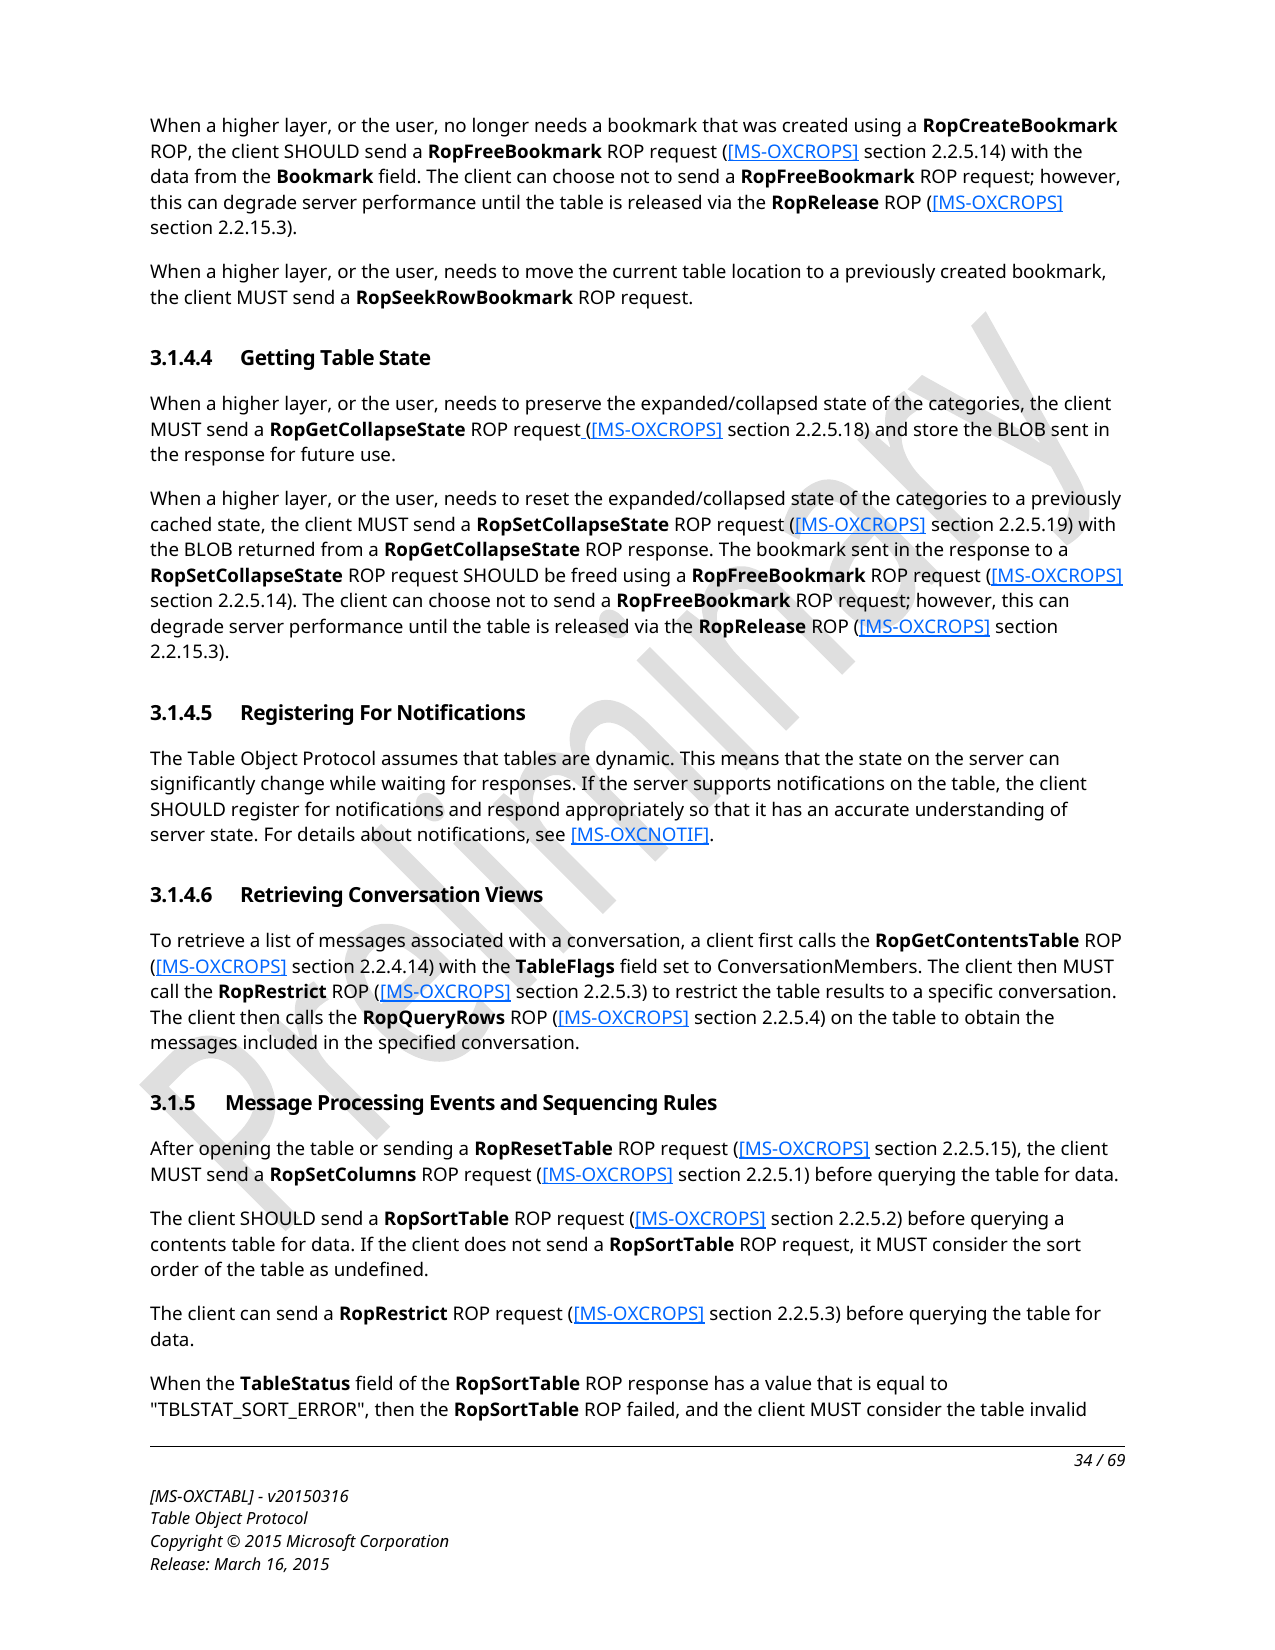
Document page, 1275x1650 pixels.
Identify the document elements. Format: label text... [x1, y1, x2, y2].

text The client SHOULD send a RopSortTable ROP request ([MS-OXCROPS] section 2.2.5.2) before querying a contents table for data. If the client does not send a RopSortTable ROP request, it MUST consider the sort order of the table as undefined. [150, 1205, 1125, 1282]
text To retrieve a list of messages associated with a conversation, a client first calls the RopGetContentsTable ROP ([MS-OXCROPS] section 2.2.4.14) with the TableFlags field set to ConversationMembers. The client then MUST call the RopRestrict ROP ([MS-OXCROPS] section 2.2.5.3) to restrict the table results to a specific conversation. The client then calls the RopQueryRows ROP ([MS-OXCROPS] section 2.2.5.4) on the table to obtain the messages included in the specified conversation. [150, 927, 1125, 1055]
subtitle Message Processing Events and Sequencing Rules [150, 1088, 1125, 1117]
text The client can send a RopRestrict ROP request ([MS-OXCROPS] section 2.2.5.3) before querying the table for data. [150, 1301, 1125, 1352]
subtitle Retrieving Conversation Views [150, 880, 1125, 909]
subtitle Getting Table State [150, 343, 1125, 372]
text When a higher layer, or the user, needs to move the current table location to a previously created bookmark, the client MUST send a RopSeekRowBookmark ROP request. [150, 259, 1125, 310]
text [150, 1371, 1125, 1422]
text The Table Object Protocol assumes that tables are dynamic. This means that the state on the server can significantly change while waiting for responses. If the server supports notifications on the table, the client SHOULD register for notifications and respond appropriately so that it has an accurate understanding of server state. For details about notifications, see [MS-OXCNOTIF]. [150, 745, 1125, 847]
text After opening the table or sending a RopResetTable ROP request ([MS-OXCROPS] section 2.2.5.15), the client MUST send a RopSetColumns ROP request ([MS-OXCROPS] section 2.2.5.1) before querying the table for data. [150, 1136, 1125, 1187]
subtitle Registering For Notifications [150, 698, 1125, 726]
text When a higher layer, or the user, needs to preserve the expanded/collapsed state of the categories, the client MUST send a RopGetCollapseState ROP request ([MS-OXCROPS] section 2.2.5.18) and store the BLOB sent in the response for future use. [150, 390, 1125, 467]
text When a higher layer, or the user, no longer needs a bookmark that was created using a RopCreateBookmark ROP, the client SHOULD send a RopFreeBookmark ROP request ([MS-OXCROPS] section 2.2.5.14) with the data from the Bookmark field. The client can choose not to send a RopFreeBookmark ROP request; however, this can degrade server performance until the table is released via the RopRelease ROP ([MS-OXCROPS] section 2.2.15.3). [150, 112, 1125, 240]
text When a higher layer, or the user, needs to reset the expanded/collapsed state of the categories to a previously cached state, the client MUST send a RopSetCollapseState ROP request ([MS-OXCROPS] section 2.2.5.19) with the BLOB returned from a RopGetCollapseState ROP response. The bookmark sent in the response to a RopSetCollapseState ROP request SHOULD be freed using a RopFreeBookmark ROP request ([MS-OXCROPS] section 2.2.5.14). The client can choose not to send a RopFreeBookmark ROP request; however, this can degrade server performance until the table is released via the RopRelease ROP ([MS-OXCROPS] section 2.2.15.3). [150, 486, 1125, 664]
